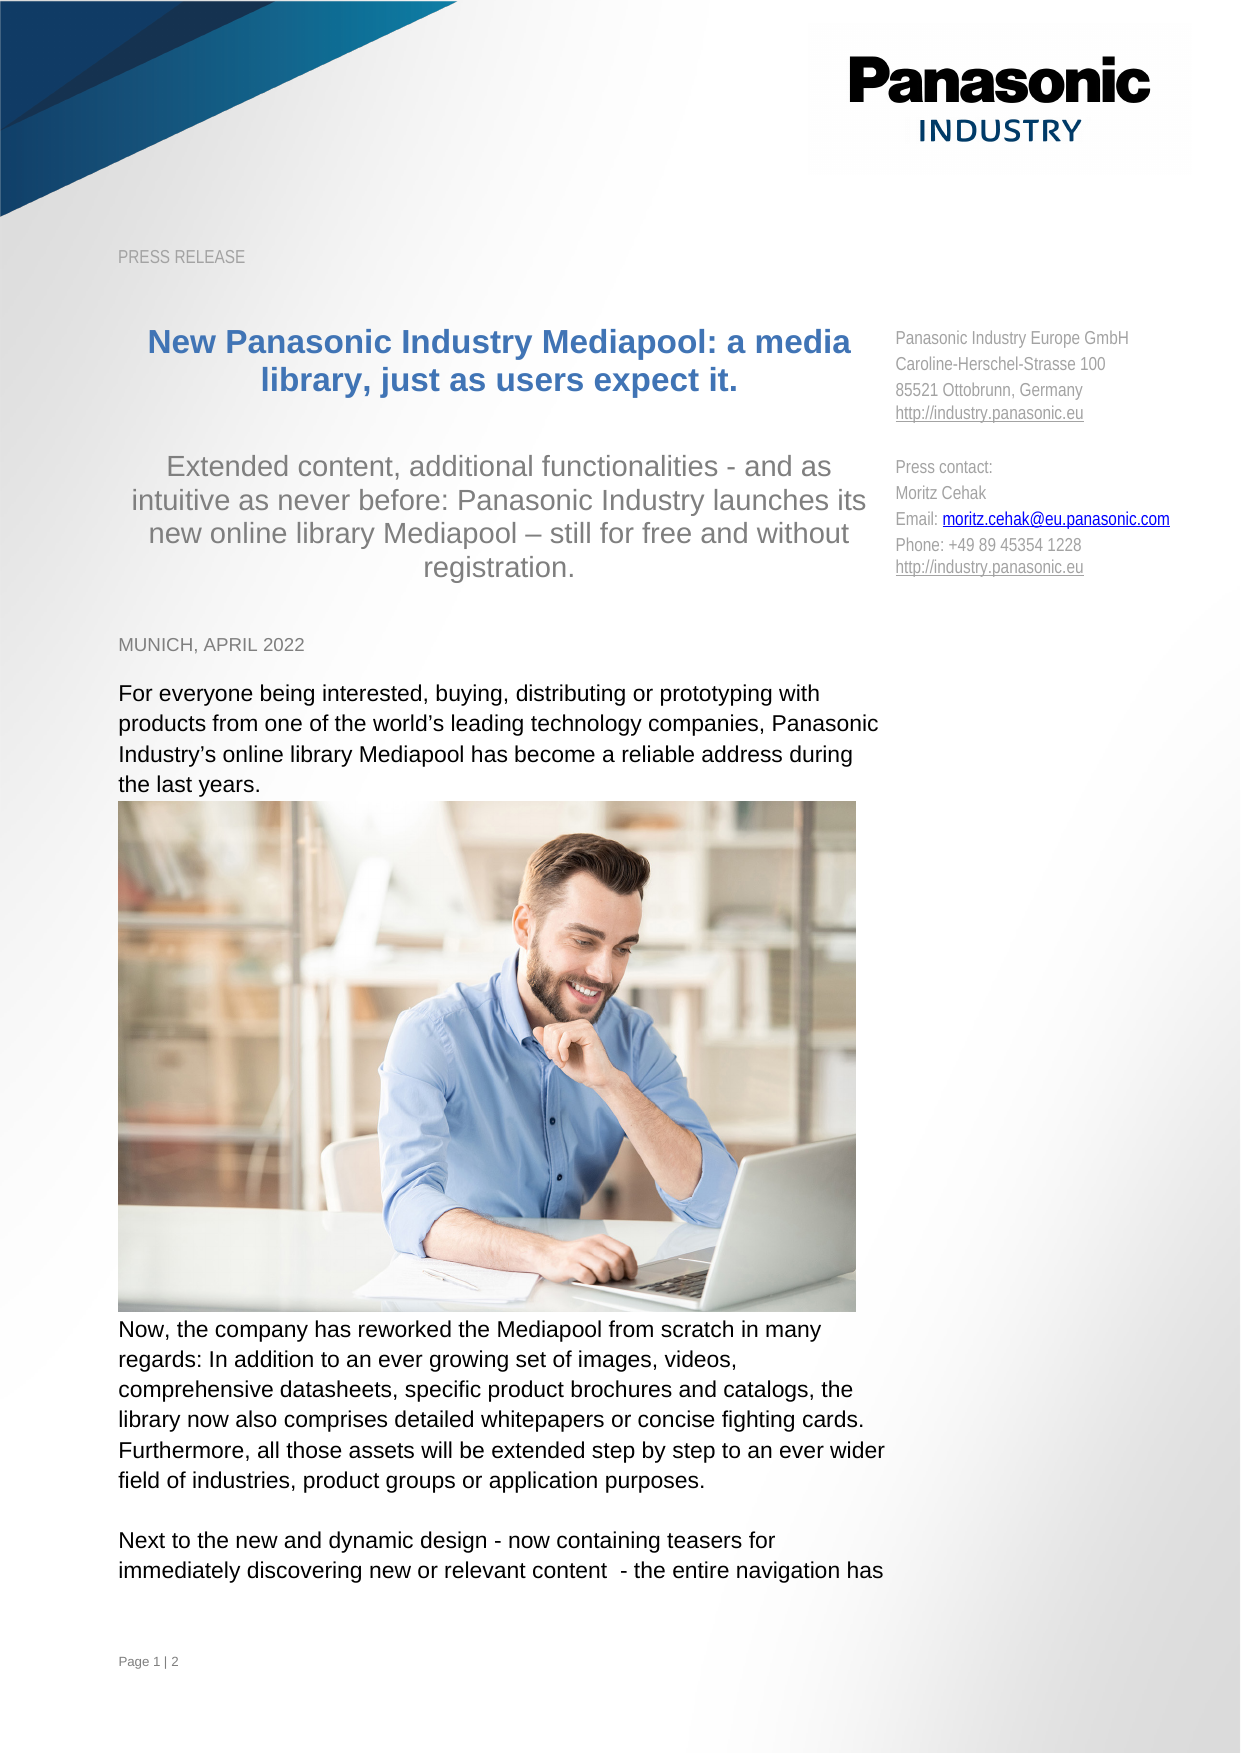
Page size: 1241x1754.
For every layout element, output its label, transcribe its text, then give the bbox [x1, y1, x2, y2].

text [118, 1527, 886, 1584]
text Now, the company has reworked the Mediapool from scratch in many regards: In addition to an ever growing set of images, videos, comprehensive datasheets, specific product brochures and catalogs, the library now also comprises detailed whitepapers or concise fighting cards. Furthermore, all those assets will be extended step by step to an ever wider field of industries, product groups or application purposes. [118, 801, 886, 1493]
text Munich, APRIL 2022 [118, 634, 886, 655]
text New Panasonic Industry Mediapool: a media library, just as users expect it. [118, 322, 886, 398]
picture [0, 0, 1241, 1753]
text For everyone being interested, buying, distributing or prototyping with products from one of the world’s leading technology companies, Panasonic Industry’s online library Mediapool has become a reliable address during the last years. [118, 680, 886, 797]
text Extended content, additional functionalities - and as intuitive as never before: Panasonic Industry launches its new online library Mediapool – still for free and without registration. [118, 411, 886, 584]
